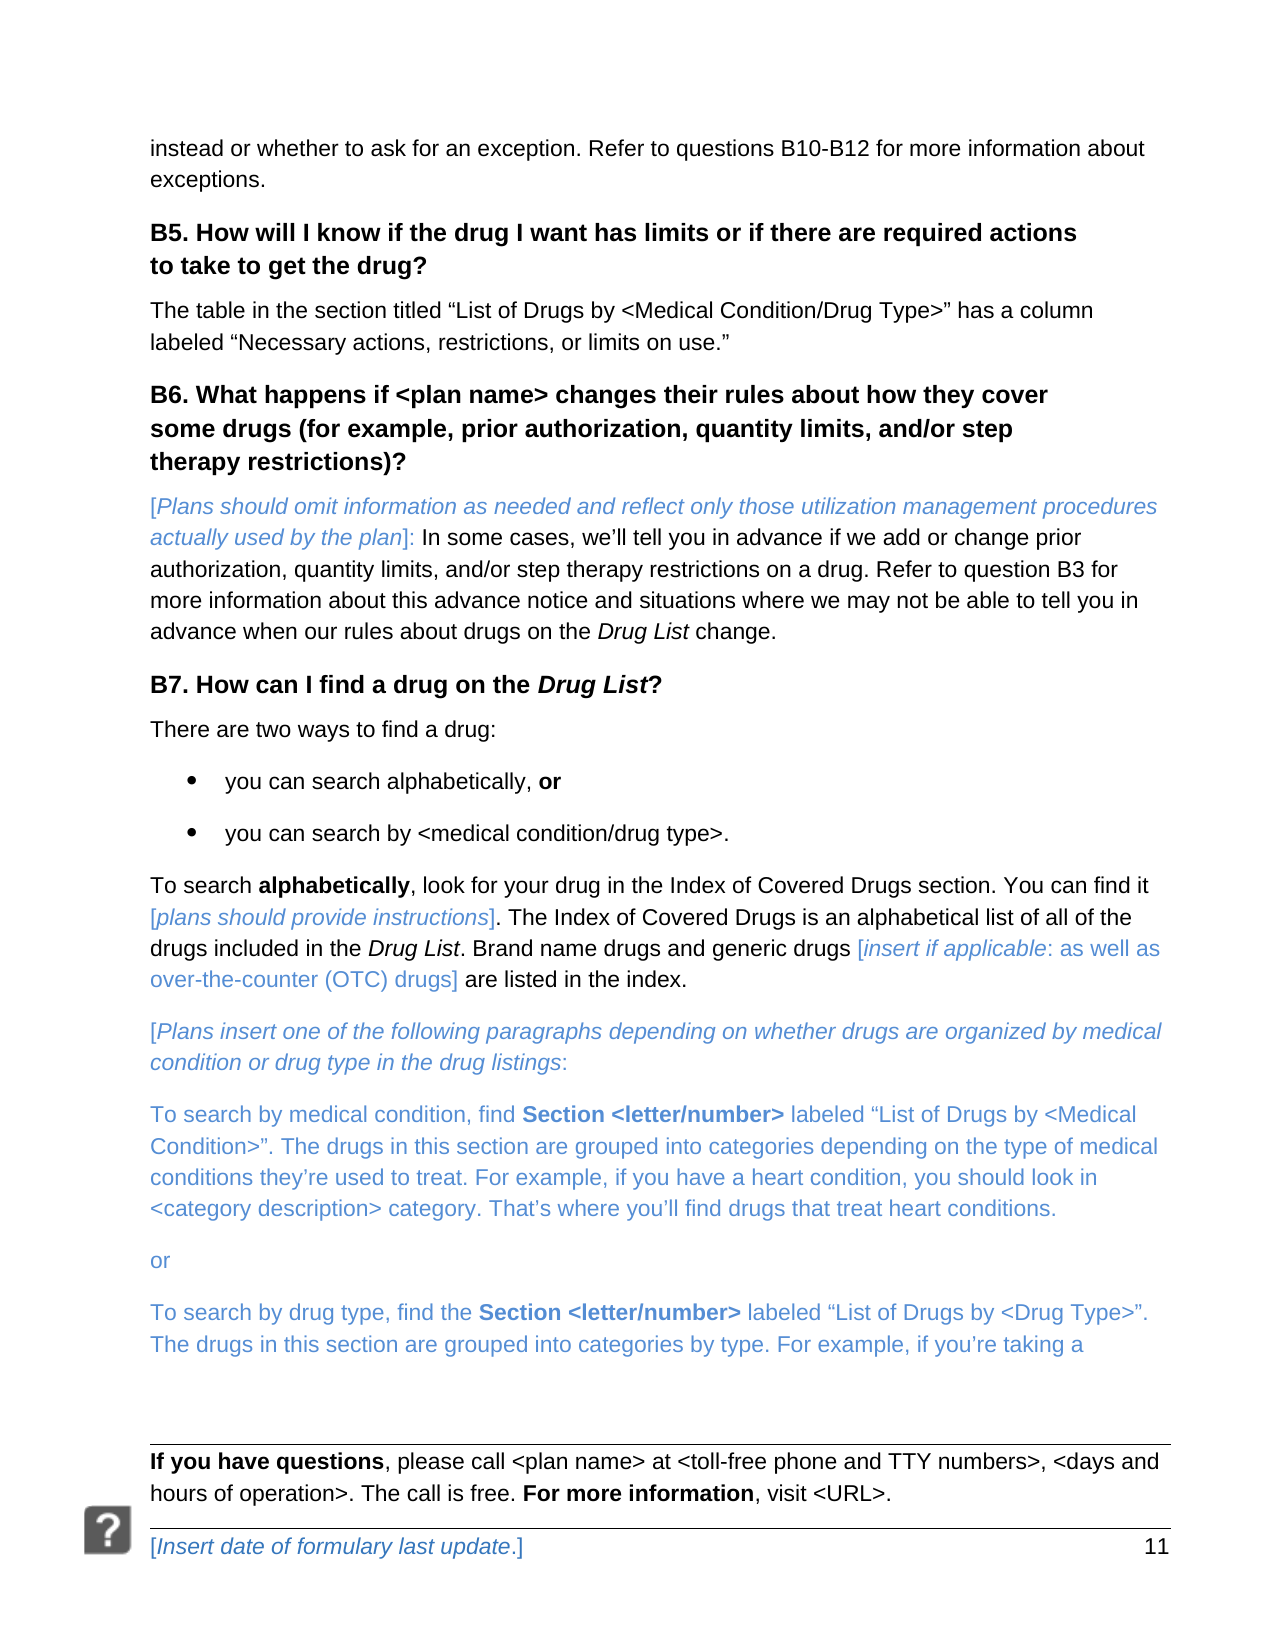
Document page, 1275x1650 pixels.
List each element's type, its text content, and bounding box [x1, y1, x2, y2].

text or [150, 1244, 1171, 1275]
text you can search alphabetically, or [187, 764, 1171, 796]
text [Plans should omit information as needed and reflect only those utilization management procedures actually used by the plan]: In some cases, we’ll tell you in advance if we add or change prior authorization, quantity limits, and/or step therapy restrictions on a drug. Refer to question B3 for more information about this advance notice and situations where we may not be able to tell you in advance when our rules about drugs on the Drug List change. [150, 489, 1171, 646]
text There are two ways to find a drug: [150, 712, 1171, 744]
text [Plans insert one of the following paragraphs depending on whether drugs are organized by medical condition or drug type in the drug listings: [150, 1014, 1171, 1077]
text The table in the section titled “List of Drugs by <Medical Condition/Drug Type>” has a column labeled “Necessary actions, restrictions, or limits on use.” [150, 294, 1171, 356]
subtitle B6. What happens if <plan name> changes their rules about how they cover some drugs (for example, prior authorization, quantity limits, and/or step therapy restrictions)? [150, 377, 1096, 477]
text To search alphabetically, look for your drug in the Index of Covered Drugs section. You can find it [plans should provide instructions]. The Index of Covered Drugs is an alphabetical list of all of the drugs included in the Drug List. Brand name drugs and generic drugs [insert if applicable: as well as over-the-counter (OTC) drugs] are listed in the index. [150, 869, 1171, 994]
picture [84, 1505, 133, 1556]
subtitle B7. How can I find a drug on the Drug List? [150, 667, 1096, 700]
text you can search by <medical condition/drug type>. [187, 817, 1171, 848]
text To search by medical condition, find Section <letter/number> labeled “List of Drugs by <Medical Condition>”. The drugs in this section are grouped into categories depending on the type of medical conditions they’re used to treat. For example, if you have a heart condition, you should look in <category description> category. That’s where you’ll find drugs that treat heart conditions. [150, 1098, 1171, 1223]
subtitle B5. How will I know if the drug I want has limits or if there are required actions to take to get the drug? [150, 214, 1096, 281]
